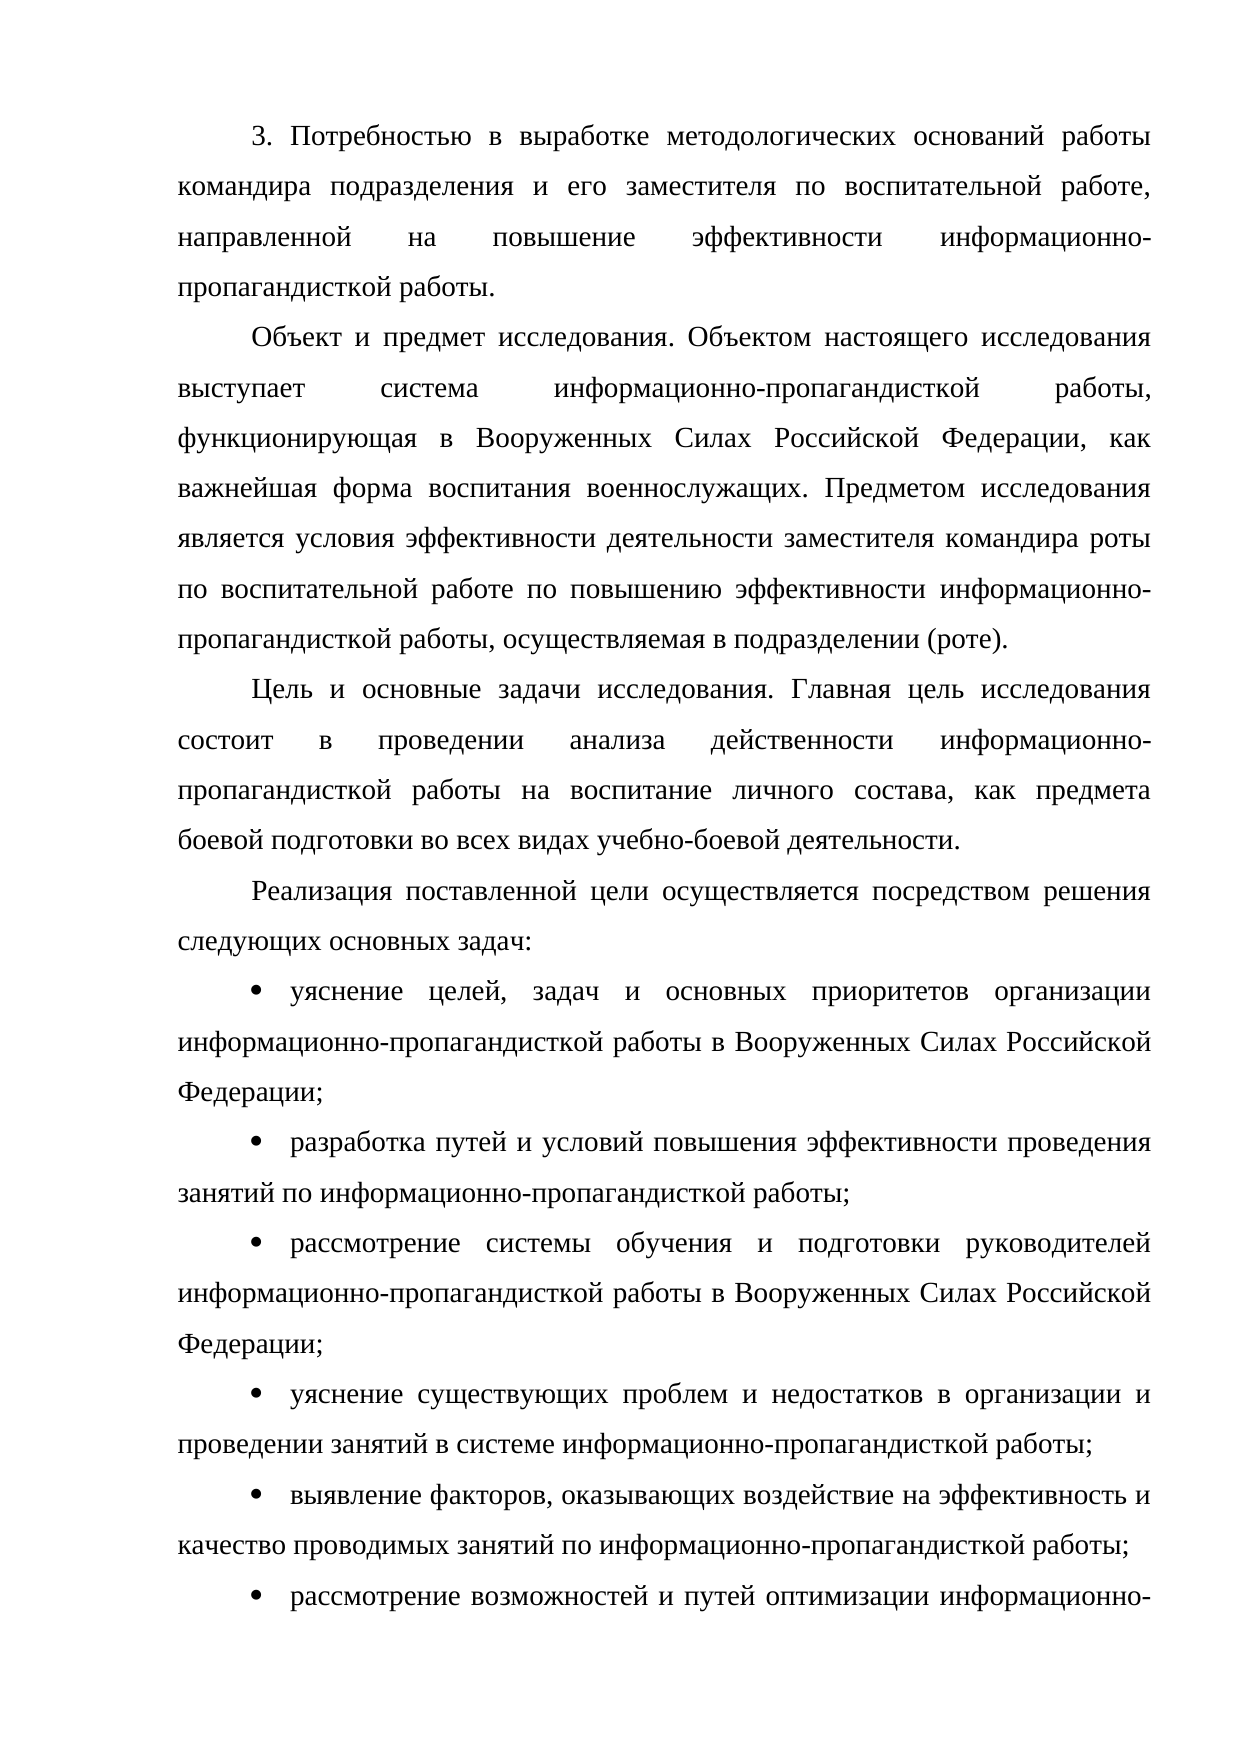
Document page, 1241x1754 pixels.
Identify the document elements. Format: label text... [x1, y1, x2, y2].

list уяснение целей, задач и основных приоритетов организации информационно-пропагандисткой работы в Вооруженных Силах Российской Федерации; [177, 973, 1152, 1108]
list разработка путей и условий повышения эффективности проведения занятий по информационно-пропагандисткой работы; [177, 1124, 1152, 1208]
list уяснение существующих проблем и недостатков в организации и проведении занятий в системе информационно-пропагандисткой работы; [177, 1376, 1152, 1460]
text Объект и предмет исследования. Объектом настоящего исследования выступает система информационно-пропагандисткой работы, функционирующая в Вооруженных Силах Российской Федерации, как важнейшая форма воспитания военнослужащих. Предметом исследования является условия эффективности деятельности заместителя командира роты по воспитательной работе по повышению эффективности информационно-пропагандисткой работы, осуществляемая в подразделении (роте). [177, 319, 1152, 655]
text Реализация поставленной цели осуществляется посредством решения следующих основных задач: [177, 873, 1152, 957]
list выявление факторов, оказывающих воздействие на эффективность и качество проводимых занятий по информационно-пропагандисткой работы; [177, 1477, 1152, 1561]
text 3. Потребностью в выработке методологических оснований работы командира подразделения и его заместителя по воспитательной работе, направленной на повышение эффективности информационно-пропагандисткой работы. [177, 118, 1152, 303]
text Цель и основные задачи исследования. Главная цель исследования состоит в проведении анализа действенности информационно-пропагандисткой работы на воспитание личного состава, как предмета боевой подготовки во всех видах учебно-боевой деятельности. [177, 672, 1152, 856]
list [177, 1578, 1152, 1611]
list рассмотрение системы обучения и подготовки руководителей информационно-пропагандисткой работы в Вооруженных Силах Российской Федерации; [177, 1225, 1152, 1359]
